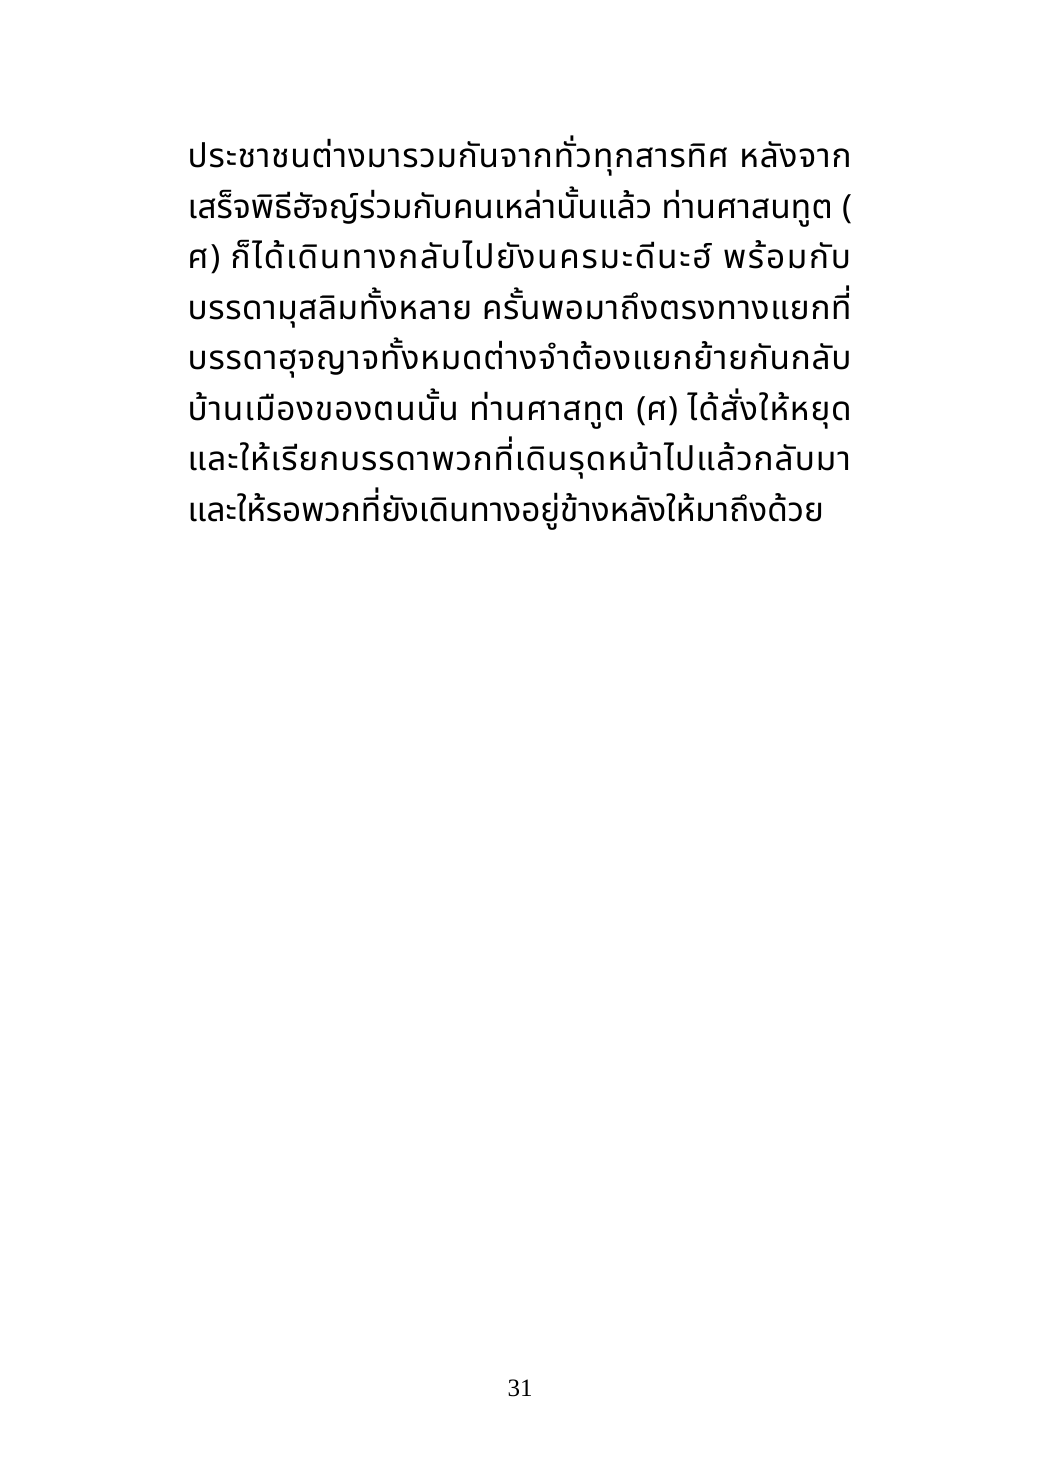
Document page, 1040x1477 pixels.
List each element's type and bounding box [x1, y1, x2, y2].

text [187, 132, 852, 536]
